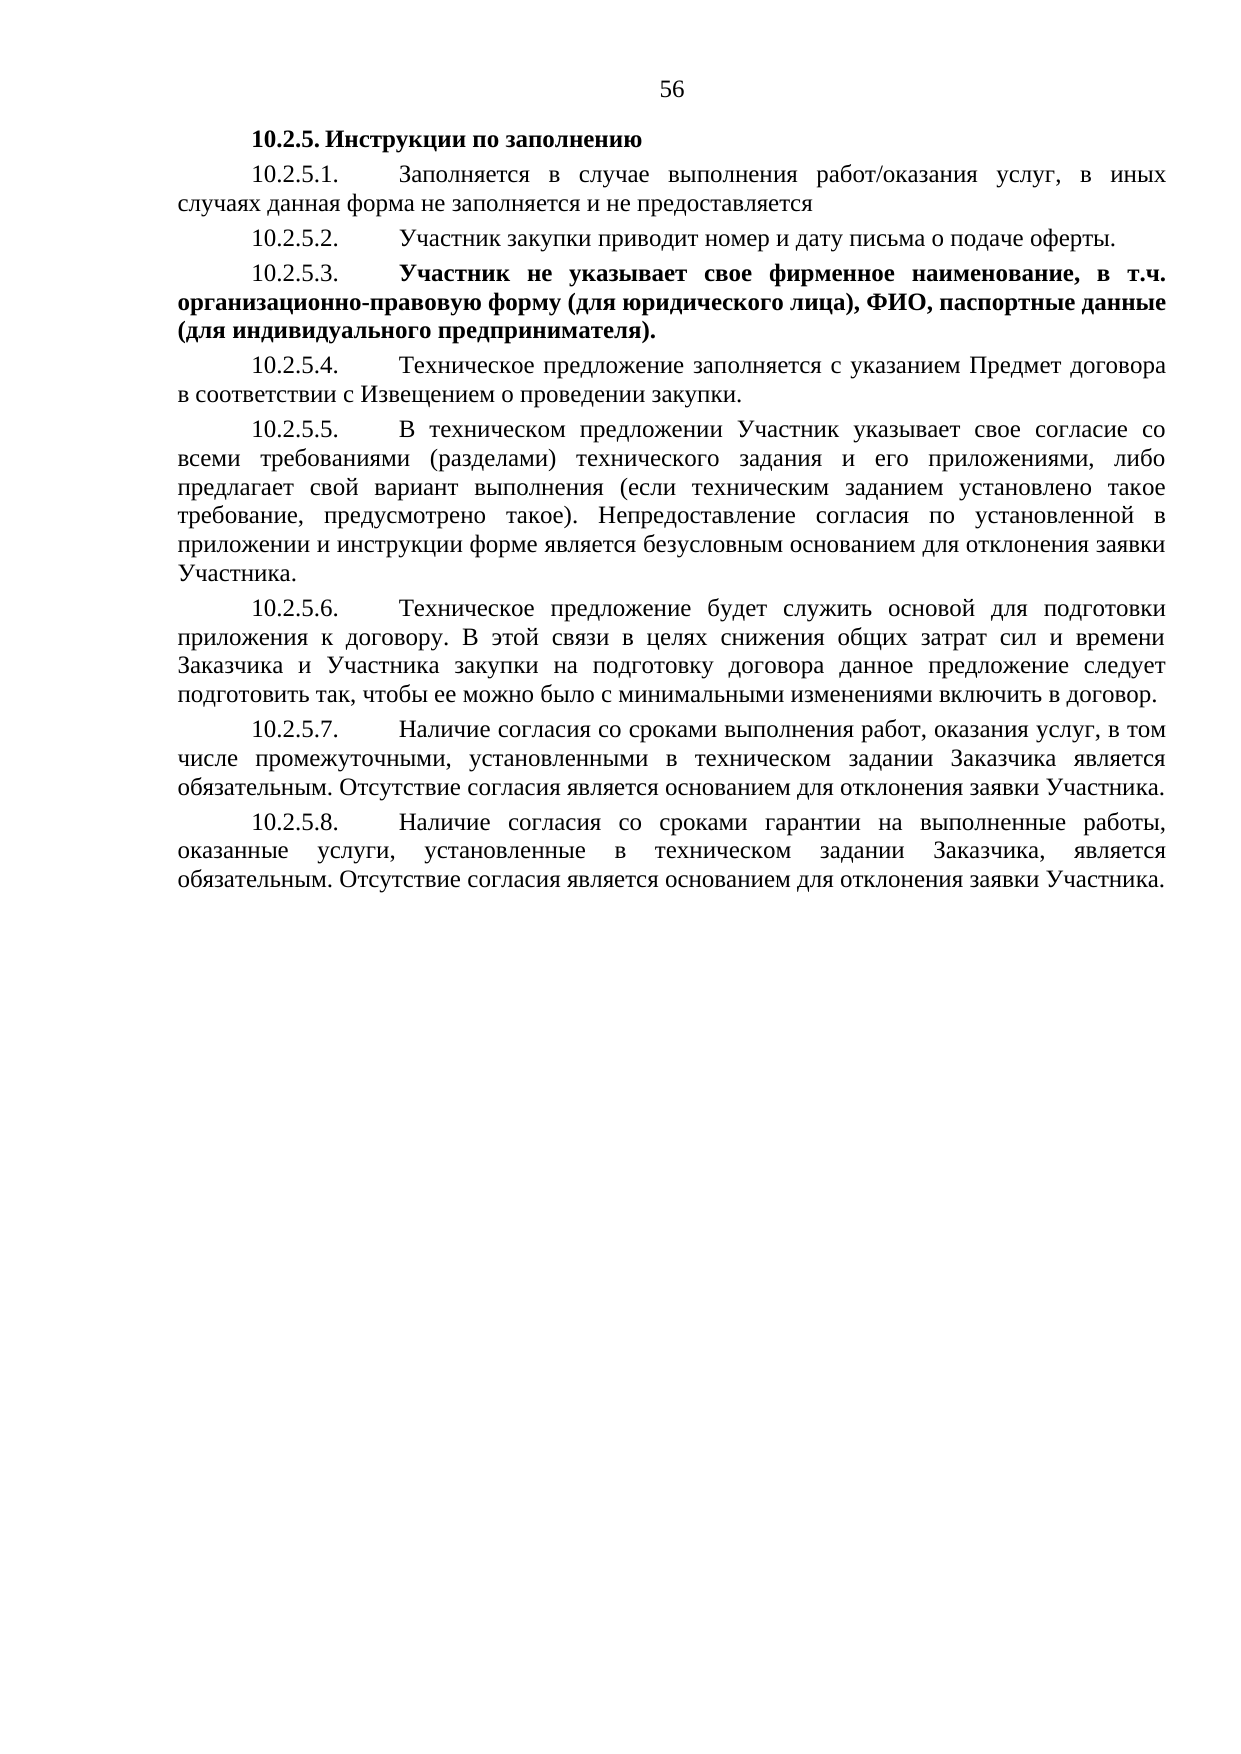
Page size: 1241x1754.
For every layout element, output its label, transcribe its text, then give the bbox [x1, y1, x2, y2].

list Техническое предложение заполняется с указанием Предмет договора в соответствии с Извещением о проведении закупки. [177, 351, 1167, 408]
list В техническом предложении Участник указывает свое согласие со всеми требованиями (разделами) технического задания и его приложениями, либо предлагает свой вариант выполнения (если техническим заданием установлено такое требование, предусмотрено такое). Непредоставление согласия по установленной в приложении и инструкции форме является безусловным основанием для отклонения заявки Участника. [177, 414, 1167, 587]
list Инструкции по заполнению [177, 124, 1167, 153]
list Участник не указывает свое фирменное наименование, в т.ч. организационно-правовую форму (для юридического лица), ФИО, паспортные данные (для индивидуального предпринимателя). [177, 258, 1167, 344]
list Техническое предложение будет служить основой для подготовки приложения к договору. В этой связи в целях снижения общих затрат сил и времени Заказчика и Участника закупки на подготовку договора данное предложение следует подготовить так, чтобы ее можно было с минимальными изменениями включить в договор. [177, 593, 1167, 708]
list Участник закупки приводит номер и дату письма о подаче оферты. [177, 223, 1167, 252]
list Заполняется в случае выполнения работ/оказания услуг, в иных случаях данная форма не заполняется и не предоставляется [177, 159, 1167, 217]
list Наличие согласия со сроками гарантии на выполненные работы, оказанные услуги, установленные в техническом задании Заказчика, является обязательным. Отсутствие согласия является основанием для отклонения заявки Участника. [177, 807, 1167, 893]
list Наличие согласия со сроками выполнения работ, оказания услуг, в том числе промежуточными, установленными в техническом задании Заказчика является обязательным. Отсутствие согласия является основанием для отклонения заявки Участника. [177, 714, 1167, 801]
